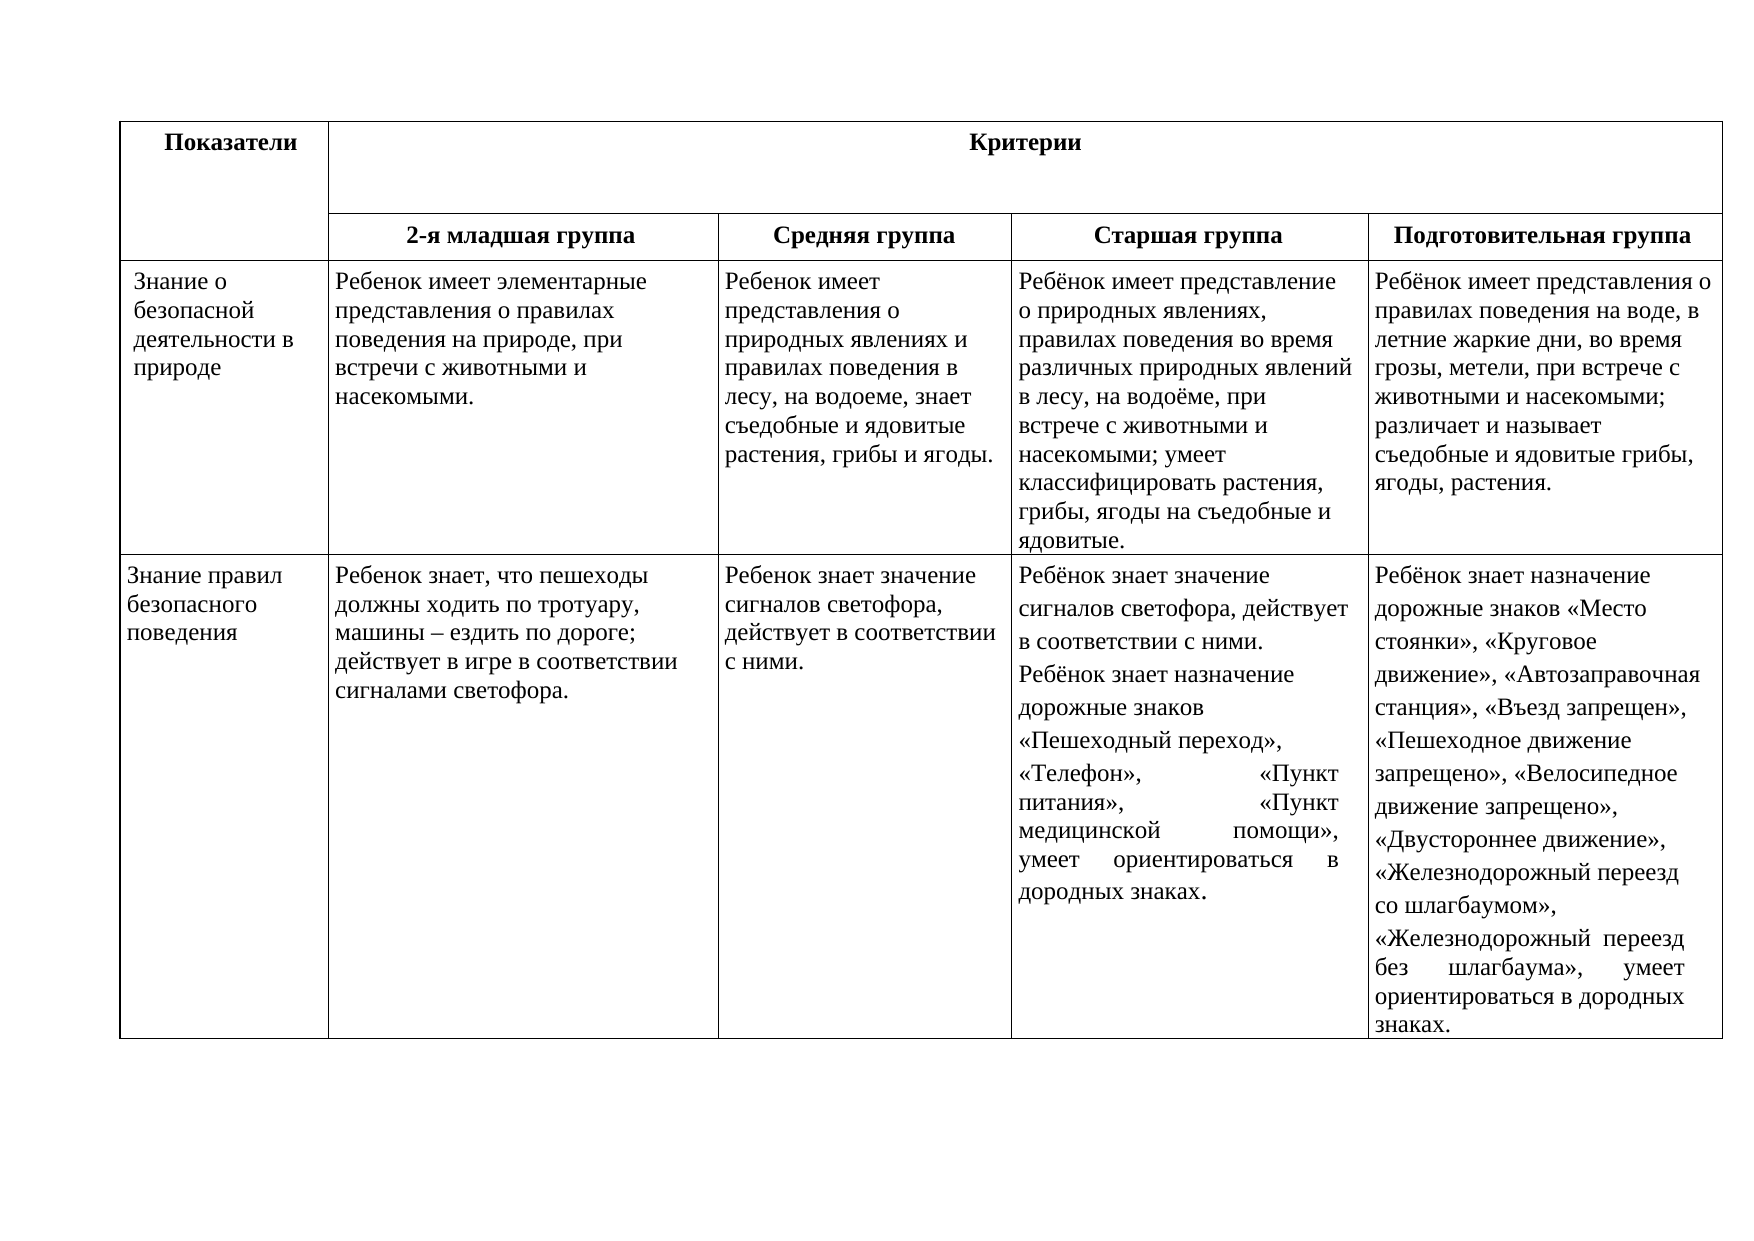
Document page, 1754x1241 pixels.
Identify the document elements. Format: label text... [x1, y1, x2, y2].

table_cell Ребенок знает значение сигналов светофора, действует в соответствии с ними. [719, 555, 1011, 1038]
table_cell Ребёнок имеет представления о правилах поведения на воде, в летние жаркие дни, во время грозы, метели, при встрече с животными и насекомыми; различает и называет съедобные и ядовитые грибы, ягоды, растения. [1369, 261, 1722, 554]
table_cell Ребёнок знает назначение дорожные знаков «Место стоянки», «Круговое движение», «Автозаправочная станция», «Въезд запрещен», «Пешеходное движение запрещено», «Велосипедное движение запрещено», «Двустороннее движение», «Железнодорожный переезд со шлагбаумом», «Железнодорожный переезд без шлагбаума», умеет ориентироваться в дородных знаках. [1369, 555, 1722, 1038]
table_cell Ребёнок имеет представление о природных явлениях, правилах поведения во время различных природных явлений в лесу, на водоёме, при встрече с животными и насекомыми; умеет классифицировать растения, грибы, ягоды на съедобные и ядовитые. [1012, 261, 1368, 554]
table_cell Ребёнок знает значение сигналов светофора, действует в соответствии с ними. Ребёнок знает назначение дорожные знаков «Пешеходный переход», «Телефон», «Пункт питания», «Пункт медицинской помощи», умеет ориентироваться в дородных знаках. [1012, 555, 1368, 1038]
table_header [329, 122, 718, 213]
table_cell Ребенок имеет элементарные представления о правилах поведения на природе, при встречи с животными и насекомыми. [329, 261, 718, 554]
table_cell Средняя группа [719, 214, 1011, 260]
table_header Критерии [718, 122, 1368, 213]
table_cell Ребенок знает, что пешеходы должны ходить по тротуару, машины – ездить по дороге; действует в игре в соответствии сигналами светофора. [329, 555, 718, 1038]
table_header Показатели [121, 122, 328, 260]
table_cell Подготовительная группа [1369, 214, 1722, 260]
table_cell Знание правил безопасного поведения [121, 555, 328, 1038]
table_header [1368, 122, 1722, 213]
table_cell 2-я младшая группа [329, 214, 718, 260]
table_cell Старшая группа [1012, 214, 1368, 260]
table_cell Ребенок имеет представления о природных явлениях и правилах поведения в лесу, на водоеме, знает съедобные и ядовитые растения, грибы и ягоды. [719, 261, 1011, 554]
table_cell Знание о безопасной деятельности в природе [121, 261, 328, 554]
